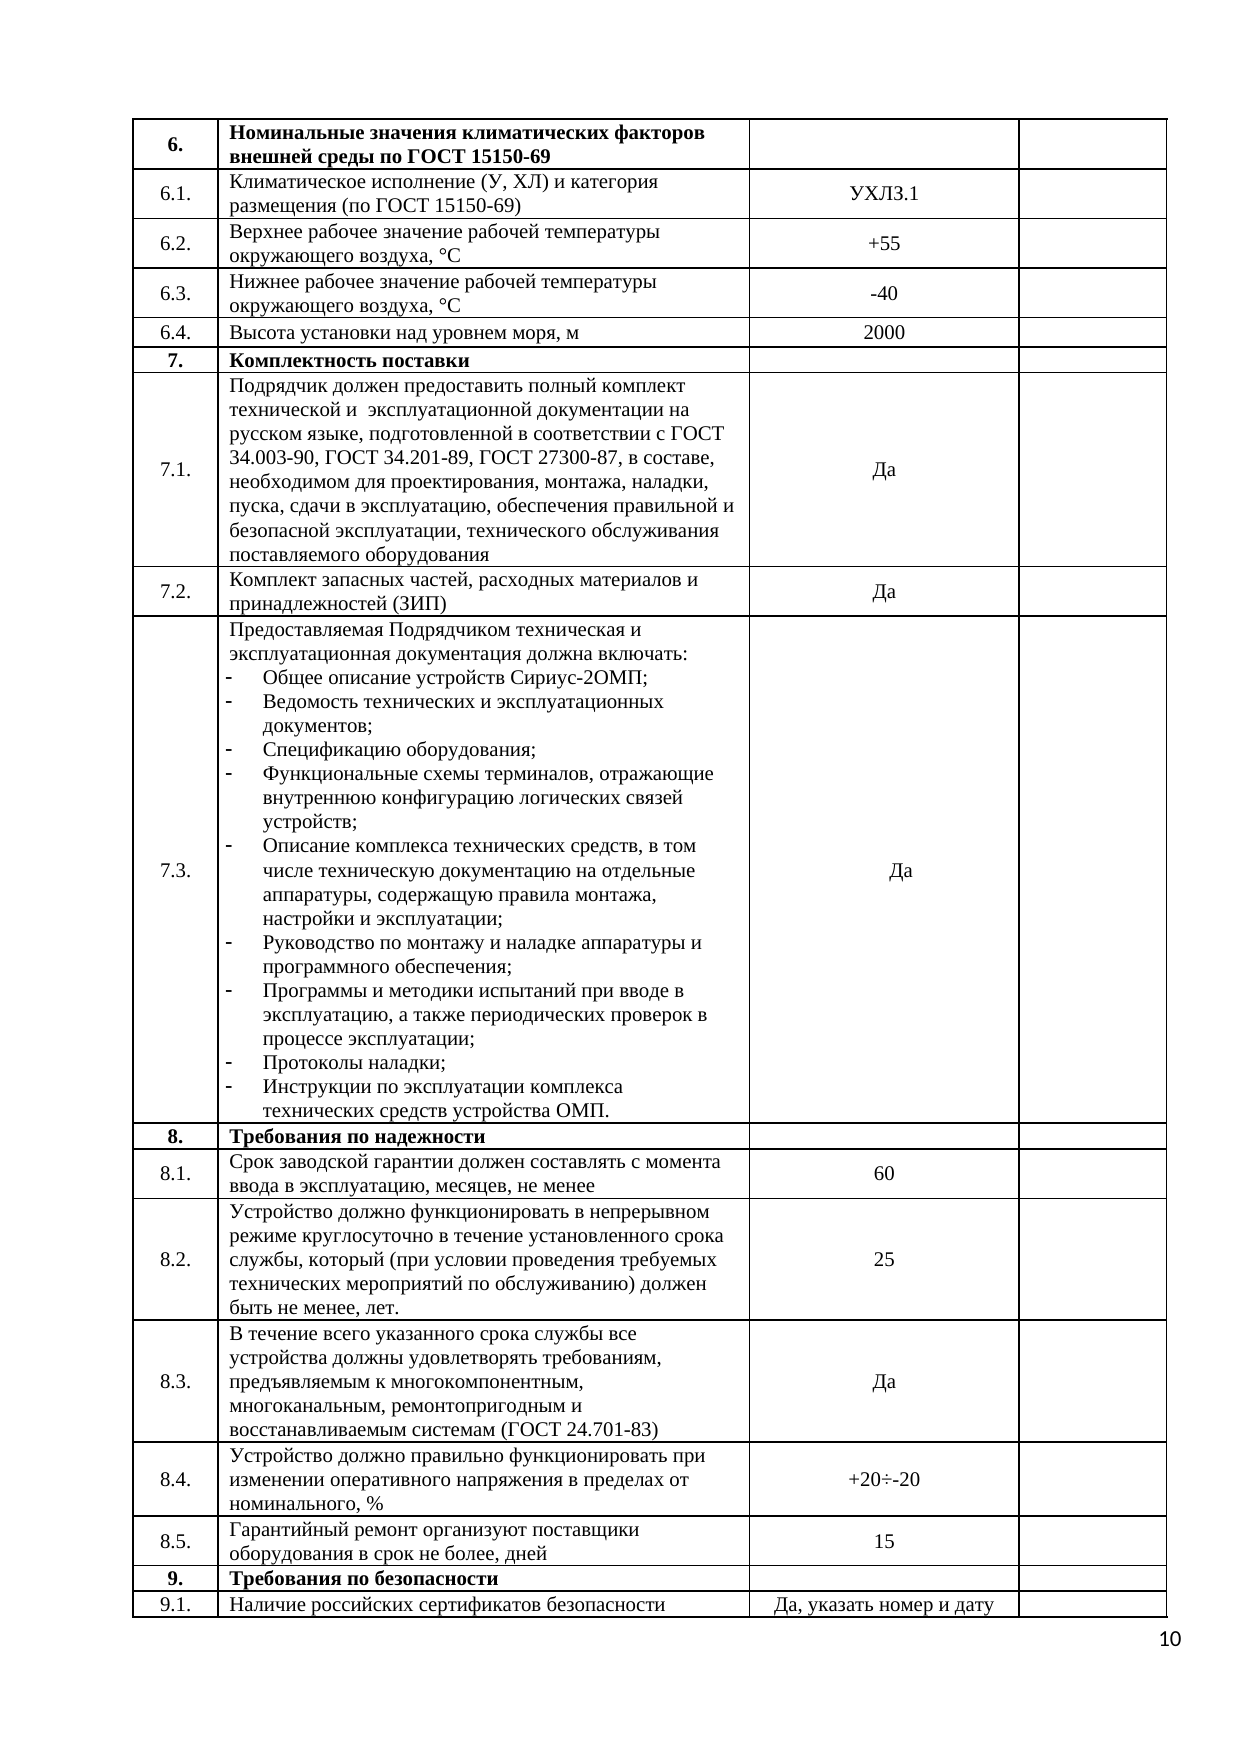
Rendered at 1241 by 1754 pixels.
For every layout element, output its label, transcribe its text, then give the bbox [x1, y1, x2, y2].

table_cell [219, 1592, 749, 1616]
table_cell 7. [134, 348, 217, 372]
table_cell [750, 1566, 1018, 1590]
table_cell [1020, 1321, 1166, 1441]
table_cell [1020, 1517, 1166, 1565]
table_cell [1020, 318, 1166, 346]
table_cell 8.3. [134, 1321, 217, 1441]
table_cell [1020, 1199, 1166, 1319]
table_cell 6.2. [134, 219, 217, 267]
table_cell [750, 120, 1018, 168]
table_cell Комплектность поставки [219, 348, 749, 372]
table_cell 6.3. [134, 269, 217, 317]
table_cell УХЛЗ.1 [750, 170, 1018, 217]
table_cell [1020, 373, 1166, 566]
table_cell Климатическое исполнение (У, ХЛ) и категория размещения (по ГОСТ 15150-69) [219, 170, 749, 217]
table_cell [1020, 1124, 1166, 1148]
table_cell 2000 [750, 318, 1018, 346]
table_cell Да [750, 617, 1018, 1122]
table_cell 6. [134, 120, 217, 168]
table_cell -40 [750, 269, 1018, 317]
table_cell [1020, 1566, 1166, 1590]
table_cell Гарантийный ремонт организуют поставщики оборудования в срок не более, дней [219, 1517, 749, 1565]
table_cell Подрядчик должен предоставить полный комплект технической и эксплуатационной документации на русском языке, подготовленной в соответствии с ГОСТ 34.003-90, ГОСТ 34.201-89, ГОСТ 27300-87, в составе, необходимом для проектирования, монтажа, наладки, пуска, сдачи в эксплуатацию, обеспечения правильной и безопасной эксплуатации, технического обслуживания поставляемого оборудования [219, 373, 749, 566]
table_cell [1020, 617, 1166, 1122]
table_cell 7.1. [134, 373, 217, 566]
table_cell [1020, 1592, 1166, 1616]
table_cell Предоставляемая Подрядчиком техническая и эксплуатационная документация должна включать: Общее описание устройств Сириус-2ОМП; Ведомость технических и эксплуатационных документов; Спецификацию оборудования; Функциональные схемы терминалов, отражающие внутреннюю конфигурацию логических связей устройств; Описание комплекса технических средств, в том числе техническую документацию на отдельные аппаратуры, содержащую правила монтажа, настройки и эксплуатации; Руководство по монтажу и наладке аппаратуры и программного обеспечения; Программы и методики испытаний при вводе в эксплуатацию, а также периодических проверок в процессе эксплуатации; Протоколы наладки; Инструкции по эксплуатации комплекса технических средств устройства ОМП. [219, 617, 749, 1122]
table_cell +55 [750, 219, 1018, 267]
table_cell 6.1. [134, 170, 217, 217]
table_cell 8.1. [134, 1150, 217, 1197]
table_cell [1020, 120, 1166, 168]
table_cell 15 [750, 1517, 1018, 1565]
table_cell [1020, 1150, 1166, 1197]
table_cell Комплект запасных частей, расходных материалов и принадлежностей (ЗИП) [219, 567, 749, 615]
table_cell Устройство должно функционировать в непрерывном режиме круглосуточно в течение установленного срока службы, который (при условии проведения требуемых технических мероприятий по обслуживанию) должен быть не менее, лет. [219, 1199, 749, 1319]
table_cell 8.4. [134, 1443, 217, 1515]
table_cell [1020, 269, 1166, 317]
table_cell Да [750, 1321, 1018, 1441]
table_cell 8.2. [134, 1199, 217, 1319]
table_cell 7.2. [134, 567, 217, 615]
table_cell [750, 348, 1018, 372]
table_cell 6.4. [134, 318, 217, 346]
table_cell 60 [750, 1150, 1018, 1197]
table_cell 9. [134, 1566, 217, 1590]
table_cell Устройство должно правильно функционировать при изменении оперативного напряжения в пределах от номинального, % [219, 1443, 749, 1515]
table_cell Да [750, 567, 1018, 615]
table_cell Срок заводской гарантии должен составлять с момента ввода в эксплуатацию, месяцев, не менее [219, 1150, 749, 1197]
table_cell Высота установки над уровнем моря, м [219, 318, 749, 346]
table_cell Да [750, 373, 1018, 566]
table_cell [1020, 170, 1166, 217]
table_cell [750, 1124, 1018, 1148]
table_cell [1020, 567, 1166, 615]
table_cell [1020, 348, 1166, 372]
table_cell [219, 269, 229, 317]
table_cell 25 [750, 1199, 1018, 1319]
table_cell Требования по безопасности [219, 1566, 749, 1590]
table_cell [1020, 219, 1166, 267]
table_cell Требования по надежности [219, 1124, 749, 1148]
table_cell 8. [134, 1124, 217, 1148]
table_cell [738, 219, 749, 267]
table_cell 8.5. [134, 1517, 217, 1565]
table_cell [750, 1592, 1018, 1616]
table_cell +20÷-20 [750, 1443, 1018, 1515]
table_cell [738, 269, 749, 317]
table_cell 7.3. [134, 617, 217, 1122]
table_cell [1020, 1443, 1166, 1515]
table_cell В течение всего указанного срока службы все устройства должны удовлетворять требованиям, предъявляемым к многокомпонентным, многоканальным, ремонтопригодным и восстанавливаемым системам (ГОСТ 24.701-83) [219, 1321, 749, 1441]
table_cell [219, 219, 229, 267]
table_cell 9.1. [134, 1592, 217, 1616]
table_cell Номинальные значения климатических факторов внешней среды по ГОСТ 15150-69 [219, 120, 749, 168]
